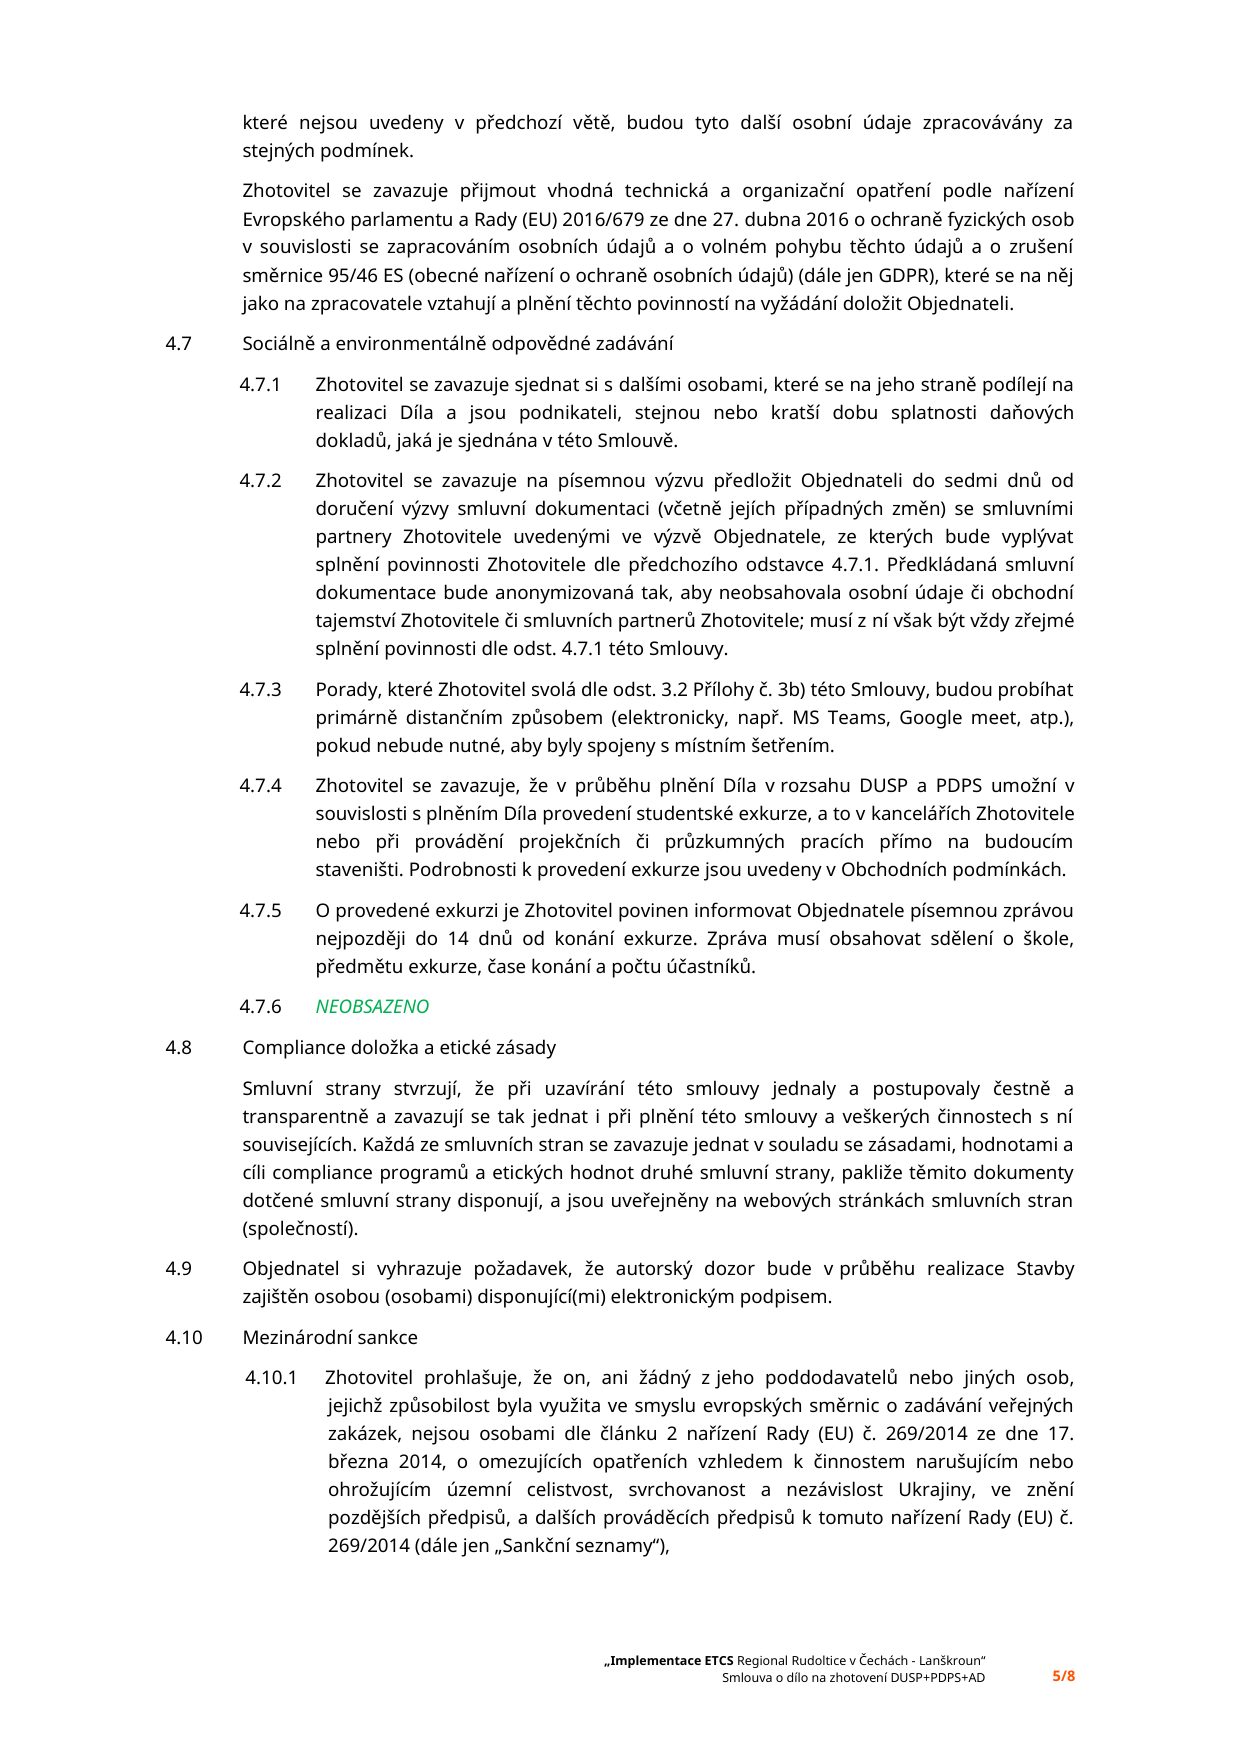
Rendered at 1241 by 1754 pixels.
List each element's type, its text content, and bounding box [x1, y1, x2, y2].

list Mezinárodní sankce [165, 1324, 1075, 1349]
list Smluvní strany stvrzují, že při uzavírání této smlouvy jednaly a postupovaly čestně a transparentně a zavazují se tak jednat i při plnění této smlouvy a veškerých činnostech s ní souvisejících. Každá ze smluvních stran se zavazuje jednat v souladu se zásadami, hodnotami a cíli compliance programů a etických hodnot druhé smluvní strany, pakliže těmito dokumenty dotčené smluvní strany disponují, a jsou uveřejněny na webových stránkách smluvních stran (společností). [242, 1075, 1075, 1241]
list NEOBSAZENO [239, 994, 1075, 1019]
list Porady, které Zhotovitel svolá dle odst. 3.2 Přílohy č. 3b) této Smlouvy, budou probíhat primárně distančním způsobem (elektronicky, např. MS Teams, Google meet, atp.), pokud nebude nutné, aby byly spojeny s místním šetřením. [239, 676, 1075, 758]
list Zhotovitel se zavazuje, že v průběhu plnění Díla v rozsahu DUSP a PDPS umožní v souvislosti s plněním Díla provedení studentské exkurze, a to v kancelářích Zhotovitele nebo při provádění projekčních či průzkumných pracích přímo na budoucím staveništi. Podrobnosti k provedení exkurze jsou uvedeny v Obchodních podmínkách. [239, 773, 1075, 882]
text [165, 109, 1075, 163]
list Zhotovitel se zavazuje sjednat si s dalšími osobami, které se na jeho straně podílejí na realizaci Díla a jsou podnikateli, stejnou nebo kratší dobu splatnosti daňových dokladů, jaká je sjednána v této Smlouvě. [239, 371, 1075, 452]
text Objednatel si vyhrazuje požadavek, že autorský dozor bude v průběhu realizace Stavby zajištěn osobou (osobami) disponující(mi) elektronickým podpisem. [165, 1256, 1075, 1309]
list Zhotovitel se zavazuje přijmout vhodná technická a organizační opatření podle nařízení Evropského parlamentu a Rady (EU) 2016/679 ze dne 27. dubna 2016 o ochraně fyzických osob v souvislosti se zapracováním osobních údajů a o volném pohybu těchto údajů a o zrušení směrnice 95/46 ES (obecné nařízení o ochraně osobních údajů) (dále jen GDPR), které se na něj jako na zpracovatele vztahují a plnění těchto povinností na vyžádání doložit Objednateli. [242, 178, 1075, 315]
text Compliance doložka a etické zásady [165, 1034, 1075, 1060]
text Sociálně a environmentálně odpovědné zadávání [165, 330, 1075, 356]
list O provedené exkurzi je Zhotovitel povinen informovat Objednatele písemnou zprávou nejpozději do 14 dnů od konání exkurze. Zpráva musí obsahovat sdělení o škole, předmětu exkurze, čase konání a počtu účastníků. [239, 897, 1075, 979]
list Zhotovitel prohlašuje, že on, ani žádný z jeho poddodavatelů nebo jiných osob, jejichž způsobilost byla využita ve smyslu evropských směrnic o zadávání veřejných zakázek, nejsou osobami dle článku 2 nařízení Rady (EU) č. 269/2014 ze dne 17. března 2014, o omezujících opatřeních vzhledem k činnostem narušujícím nebo ohrožujícím územní celistvost, svrchovanost a nezávislost Ukrajiny, ve znění pozdějších předpisů, a dalších prováděcích předpisů k tomuto nařízení Rady (EU) č. 269/2014 (dále jen „Sankční seznamy“), [245, 1364, 1075, 1558]
list Zhotovitel se zavazuje na písemnou výzvu předložit Objednateli do sedmi dnů od doručení výzvy smluvní dokumentaci (včetně jejích případných změn) se smluvními partnery Zhotovitele uvedenými ve výzvě Objednatele, ze kterých bude vyplývat splnění povinnosti Zhotovitele dle předchozího odstavce 4.7.1. Předkládaná smluvní dokumentace bude anonymizovaná tak, aby neobsahovala osobní údaje či obchodní tajemství Zhotovitele či smluvních partnerů Zhotovitele; musí z ní však být vždy zřejmé splnění povinnosti dle odst. 4.7.1 této Smlouvy. [239, 467, 1075, 661]
